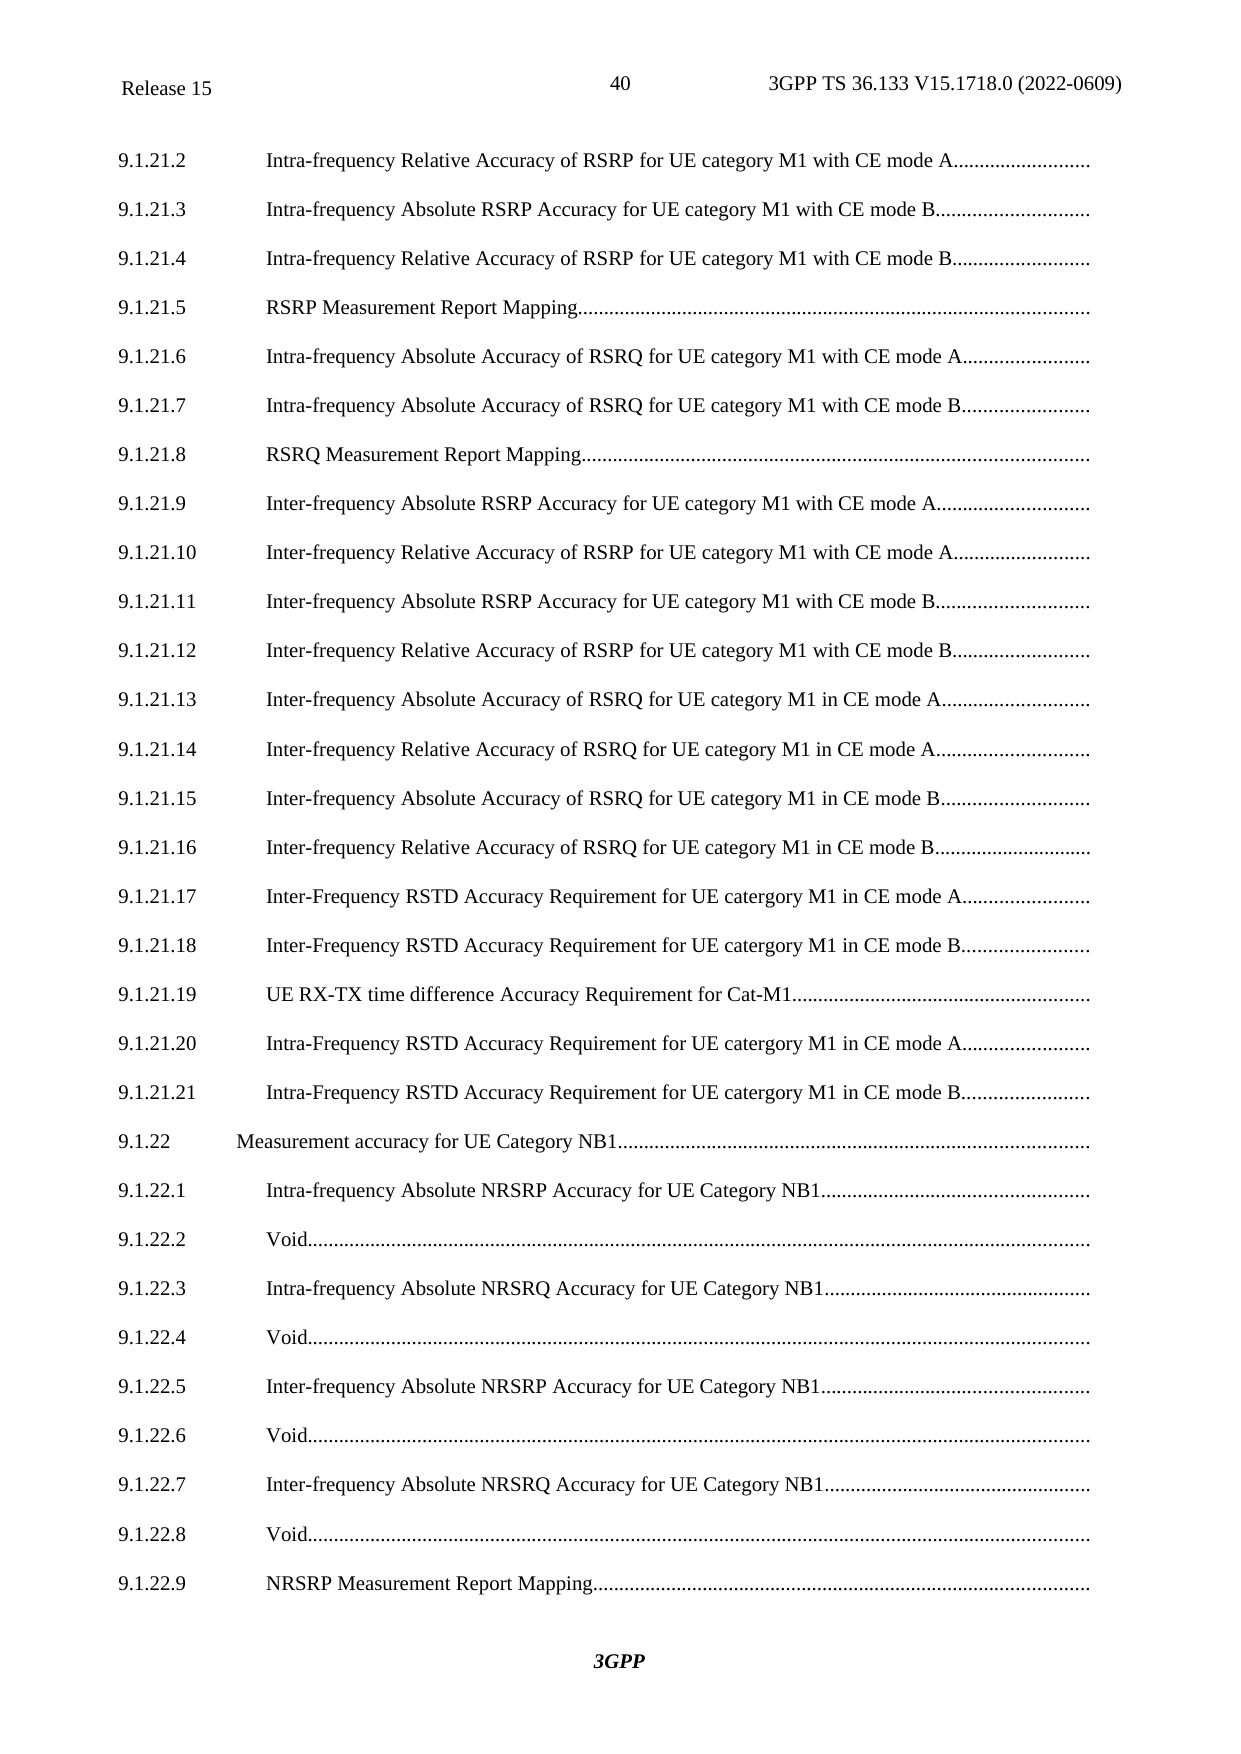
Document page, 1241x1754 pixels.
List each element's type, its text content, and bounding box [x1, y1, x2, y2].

text 9.1.21.4 Intra-frequency Relative Accuracy of RSRP for UE category M1 with CE mode B 671 [118, 246, 1078, 270]
text 9.1.22.2 Void 692 [118, 1227, 1078, 1251]
text 9.1.21.2 Intra-frequency Relative Accuracy of RSRP for UE category M1 with CE mode A 669 [118, 148, 1078, 172]
text 9.1.21.18 Inter-Frequency RSTD Accuracy Requirement for UE catergory M1 in CE mode B 683 [118, 933, 1078, 957]
text 9.1.21.6 Intra-frequency Absolute Accuracy of RSRQ for UE category M1 with CE mode A 672 [118, 344, 1078, 368]
text 9.1.21.19 UE RX-TX time difference Accuracy Requirement for Cat-M1 684 [118, 982, 1078, 1006]
text 9.1.21.12 Inter-frequency Relative Accuracy of RSRP for UE category M1 with CE mode B 677 [118, 638, 1078, 662]
text 9.1.21.7 Intra-frequency Absolute Accuracy of RSRQ for UE category M1 with CE mode B 673 [118, 393, 1078, 417]
text 9.1.22.6 Void 694 [118, 1423, 1078, 1447]
text 9.1.21.8 RSRQ Measurement Report Mapping 674 [118, 442, 1078, 466]
text 9.1.21.3 Intra-frequency Absolute RSRP Accuracy for UE category M1 with CE mode B 670 [118, 197, 1078, 221]
text 9.1.22.4 Void 693 [118, 1325, 1078, 1349]
text 9.1.22.8 Void 695 [118, 1521, 1078, 1546]
text 9.1.21.21 Intra-Frequency RSTD Accuracy Requirement for UE catergory M1 in CE mode B 688 [118, 1080, 1078, 1104]
text 9.1.21.20 Intra-Frequency RSTD Accuracy Requirement for UE catergory M1 in CE mode A 685 [118, 1031, 1078, 1055]
text 9.1.21.17 Inter-Frequency RSTD Accuracy Requirement for UE catergory M1 in CE mode A 683 [118, 884, 1078, 908]
text 9.1.21.5 RSRP Measurement Report Mapping 672 [118, 295, 1078, 319]
text 9.1.21.15 Inter-frequency Absolute Accuracy of RSRQ for UE category M1 in CE mode B 680 [118, 786, 1078, 809]
text 9.1.22.7 Inter-frequency Absolute NRSRQ Accuracy for UE Category NB1 694 [118, 1472, 1078, 1496]
text 9.1.21.14 Inter-frequency Relative Accuracy of RSRQ for UE category M1 in CE mode A 679 [118, 736, 1078, 761]
text 9.1.22.5 Inter-frequency Absolute NRSRP Accuracy for UE Category NB1 693 [118, 1374, 1078, 1398]
text 9.1.22.9 NRSRP Measurement Report Mapping 695 [118, 1571, 1078, 1594]
text 9.1.21.13 Inter-frequency Absolute Accuracy of RSRQ for UE category M1 in CE mode A 679 [118, 687, 1078, 711]
text 9.1.21.9 Inter-frequency Absolute RSRP Accuracy for UE category M1 with CE mode A 674 [118, 491, 1078, 515]
text 9.1.22 Measurement accuracy for UE Category NB1 691 [118, 1129, 1078, 1153]
text 9.1.21.10 Inter-frequency Relative Accuracy of RSRP for UE category M1 with CE mode A 675 [118, 540, 1078, 564]
text 9.1.21.16 Inter-frequency Relative Accuracy of RSRQ for UE category M1 in CE mode B 681 [118, 834, 1078, 859]
text 9.1.22.3 Intra-frequency Absolute NRSRQ Accuracy for UE Category NB1 692 [118, 1276, 1078, 1300]
text 9.1.21.11 Inter-frequency Absolute RSRP Accuracy for UE category M1 with CE mode B 676 [118, 589, 1078, 613]
text 9.1.22.1 Intra-frequency Absolute NRSRP Accuracy for UE Category NB1 691 [118, 1178, 1078, 1202]
